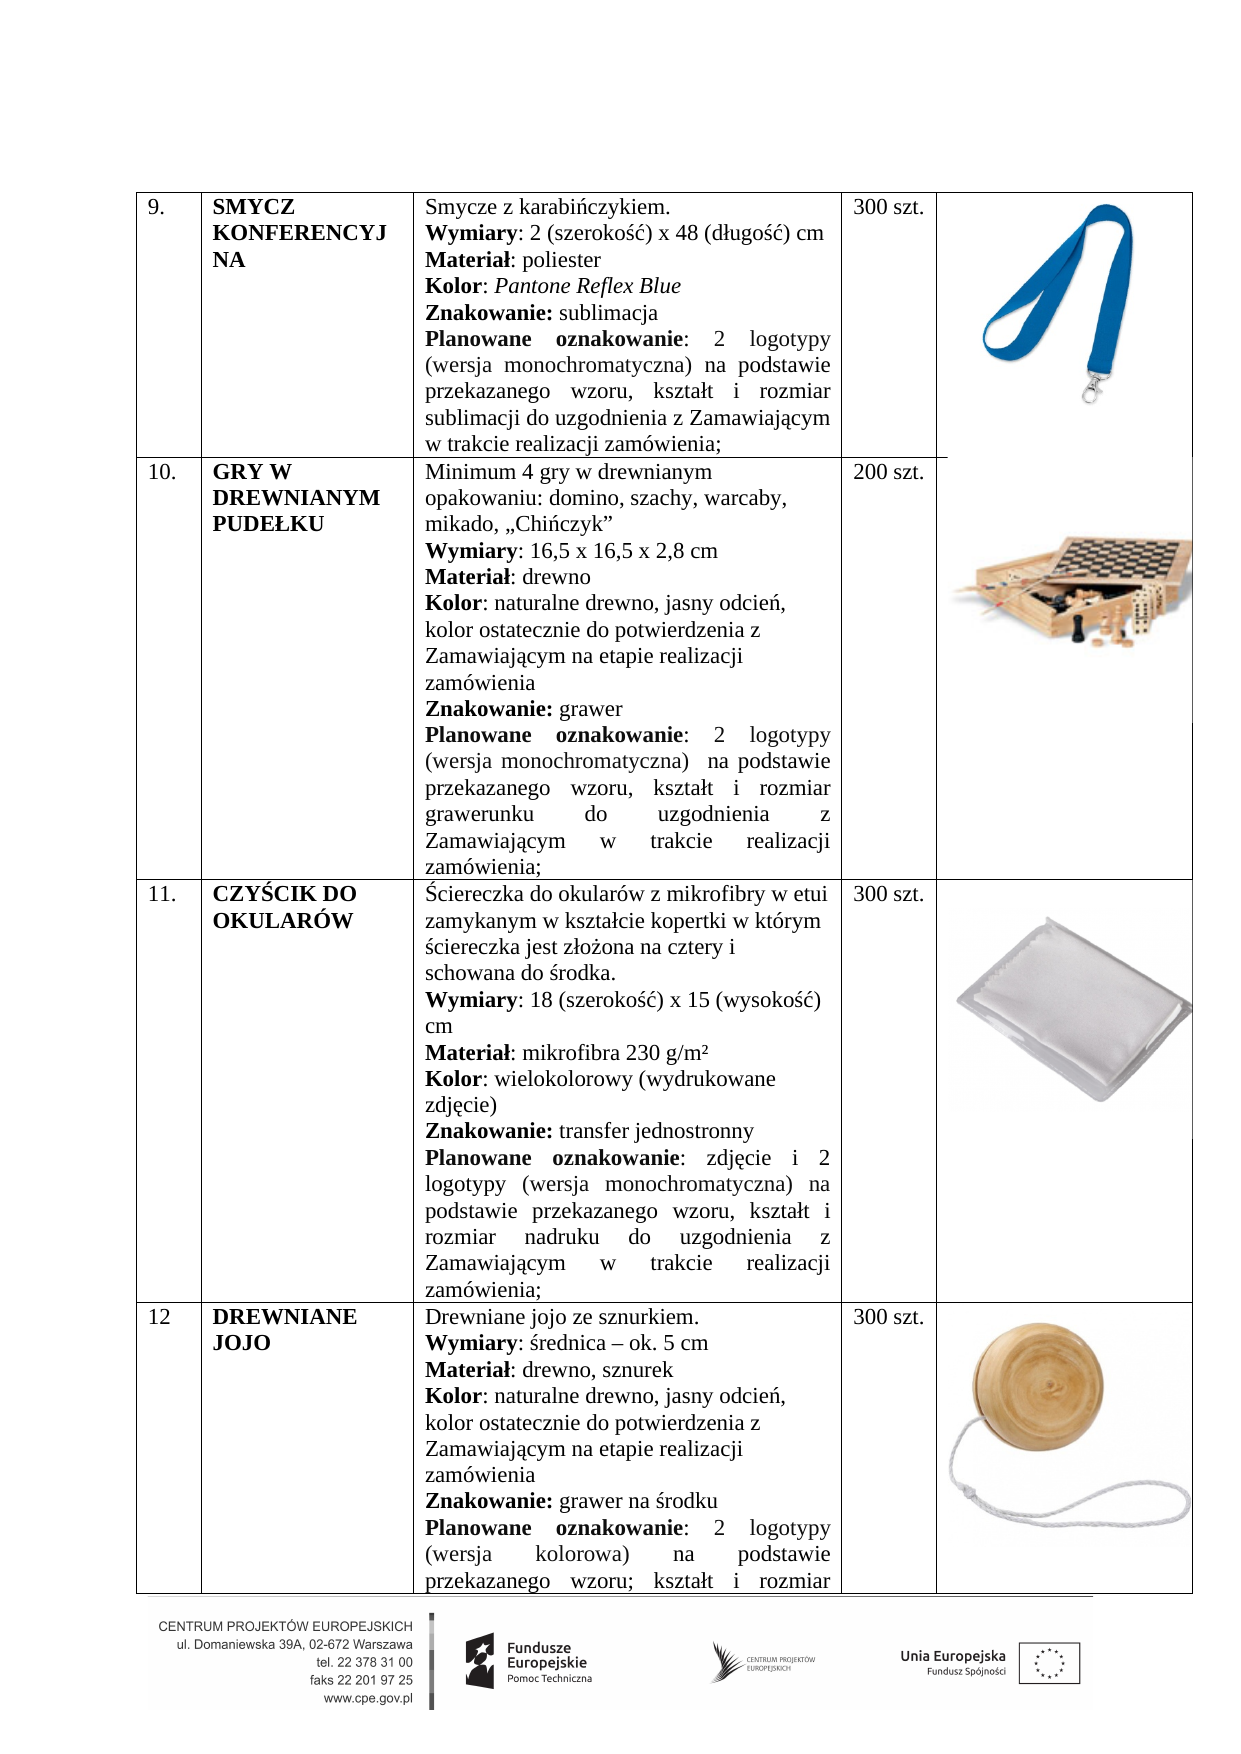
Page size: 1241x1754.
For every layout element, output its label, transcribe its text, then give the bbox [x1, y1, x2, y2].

table_cell Minimum 4 gry w drewnianym opakowaniu: domino, szachy, warcaby, mikado, „Chińczyk” Wymiary: 16,5 x 16,5 x 2,8 cm Materiał: drewno Kolor: naturalne drewno, jasny odcień, kolor ostatecznie do potwierdzenia z Zamawiającym na etapie realizacji zamówienia Znakowanie: grawer Planowane oznakowanie: 2 logotypy (wersja monochromatyczna) na podstawie przekazanego wzoru, kształt i rozmiar grawerunku do uzgodnienia z Zamawiającym w trakcie realizacji zamówienia; [414, 458, 841, 879]
table_cell 200 szt. [842, 458, 936, 879]
picture [147, 1596, 1094, 1710]
table_cell DREWNIANE JOJO [202, 1303, 413, 1593]
table_cell 300 szt. [842, 193, 936, 457]
table_cell [937, 1303, 1192, 1593]
table_cell CZYŚCIK DO OKULARÓW [202, 880, 413, 1302]
picture [947, 193, 1169, 414]
table_cell SMYCZ KONFERENCYJNA [202, 193, 413, 457]
table_cell [937, 880, 1192, 1302]
table_cell Smycze z karabińczykiem. Wymiary: 2 (szerokość) x 48 (długość) cm Materiał: poliester Kolor: Pantone Reflex Blue Znakowanie: sublimacja Planowane oznakowanie: 2 logotypy (wersja monochromatyczna) na podstawie przekazanego wzoru, kształt i rozmiar sublimacji do uzgodnienia z Zamawiającym w trakcie realizacji zamówienia; [414, 193, 841, 457]
table_cell 11. [137, 880, 201, 1302]
picture [947, 1303, 1192, 1547]
table_cell 300 szt. [842, 1303, 936, 1593]
table_cell Ściereczka do okularów z mikrofibry w etui zamykanym w kształcie kopertki w którym ściereczka jest złożona na cztery i schowana do środka. Wymiary: 18 (szerokość) x 15 (wysokość) cm Materiał: mikrofibra 230 g/m² Kolor: wielokolorowy (wydrukowane zdjęcie) Znakowanie: transfer jednostronny Planowane oznakowanie: zdjęcie i 2 logotypy (wersja monochromatyczna) na podstawie przekazanego wzoru, kształt i rozmiar nadruku do uzgodnienia z Zamawiającym w trakcie realizacji zamówienia; [414, 880, 841, 1302]
table_cell [937, 193, 1192, 457]
picture [947, 457, 1193, 723]
table_cell [937, 458, 1192, 879]
picture [947, 880, 1193, 1139]
table_cell 10. [137, 458, 201, 879]
table_cell GRY W DREWNIANYM PUDEŁKU [202, 458, 413, 879]
table_cell 9. [137, 193, 201, 457]
table_cell 12 [137, 1303, 201, 1593]
table_cell 300 szt. [842, 880, 936, 1302]
